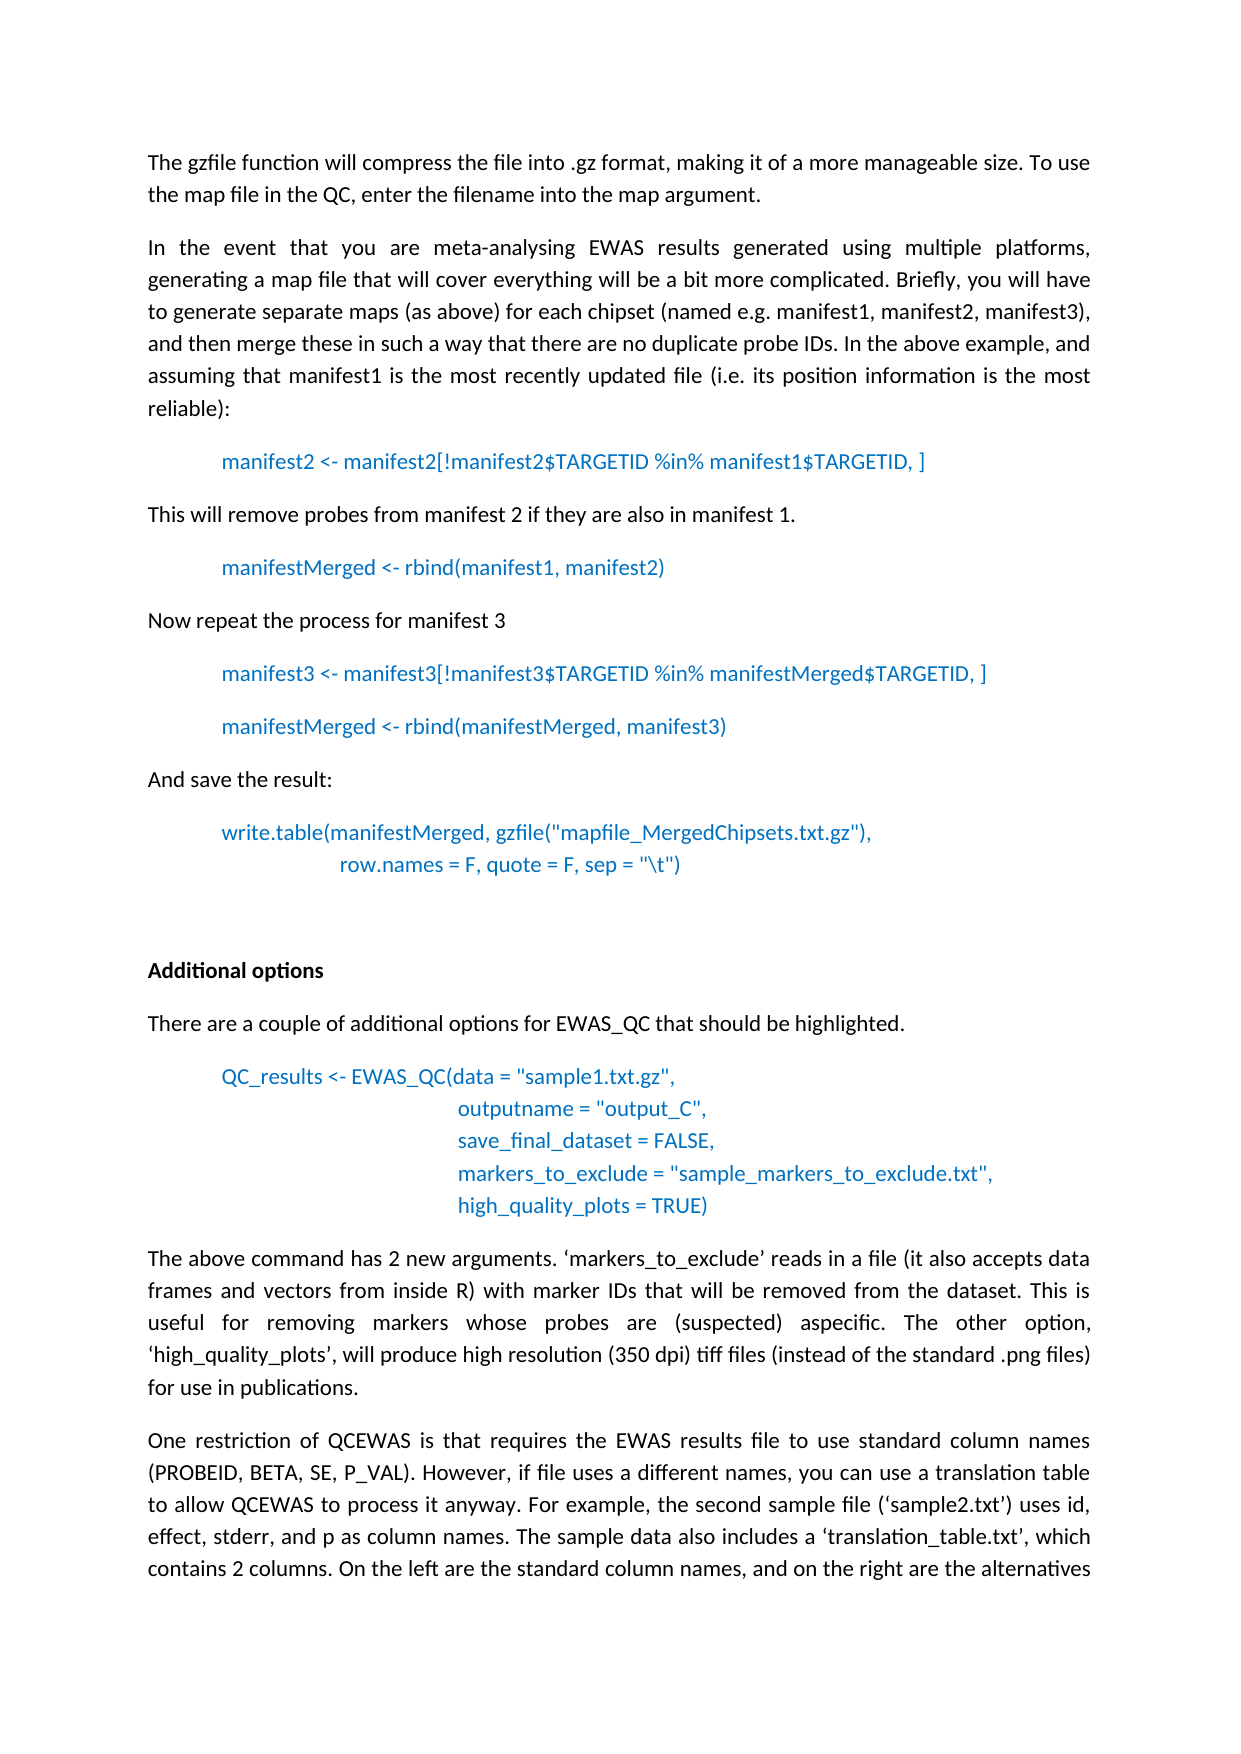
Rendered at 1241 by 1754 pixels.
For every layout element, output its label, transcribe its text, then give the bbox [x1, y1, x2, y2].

text And save the result: [148, 765, 1093, 793]
text Now repeat the process for manifest 3 [148, 606, 1093, 634]
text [148, 1426, 1093, 1582]
text manifest3 <- manifest3[!manifest3$TARGETID %in% manifestMerged$TARGETID, ] [148, 659, 1093, 687]
text QC_results <- EWAS_QC(data = "sample1.txt.gz", outputname = "output_C", save_final_dataset = FALSE, markers_to_exclude = "sample_markers_to_exclude.txt", high_quality_plots = TRUE) [221, 1062, 1093, 1219]
text manifestMerged <- rbind(manifest1, manifest2) [148, 553, 1093, 581]
text This will remove probes from manifest 2 if they are also in manifest 1. [148, 500, 1093, 528]
text In the event that you are meta-analysing EWAS results generated using multiple platforms, generating a map file that will cover everything will be a bit more complicated. Briefly, you will have to generate separate maps (as above) for each chipset (named e.g. manifest1, manifest2, manifest3), and then merge these in such a way that there are no duplicate probe IDs. In the above example, and assuming that manifest1 is the most recently updated file (i.e. its position information is the most reliable): [148, 233, 1093, 422]
text Additional options [148, 956, 1093, 984]
text The gzfile function will compress the file into .gz format, making it of a more manageable size. To use the map file in the QC, enter the filename into the map argument. [148, 148, 1093, 208]
text manifest2 <- manifest2[!manifest2$TARGETID %in% manifest1$TARGETID, ] [148, 447, 1093, 475]
text There are a couple of additional options for EWAS_QC that should be highlighted. [148, 1009, 1093, 1037]
text write.table(manifestMerged, gzfile("mapfile_MergedChipsets.txt.gz"), row.names = F, quote = F, sep = "\t") [221, 818, 1093, 878]
text The above command has 2 new arguments. ‘markers_to_exclude’ reads in a file (it also accepts data frames and vectors from inside R) with marker IDs that will be removed from the dataset. This is useful for removing markers whose probes are (suspected) aspecific. The other option, ‘high_quality_plots’, will produce high resolution (350 dpi) tiff files (instead of the standard .png files) for use in publications. [148, 1244, 1093, 1401]
text manifestMerged <- rbind(manifestMerged, manifest3) [148, 712, 1093, 740]
